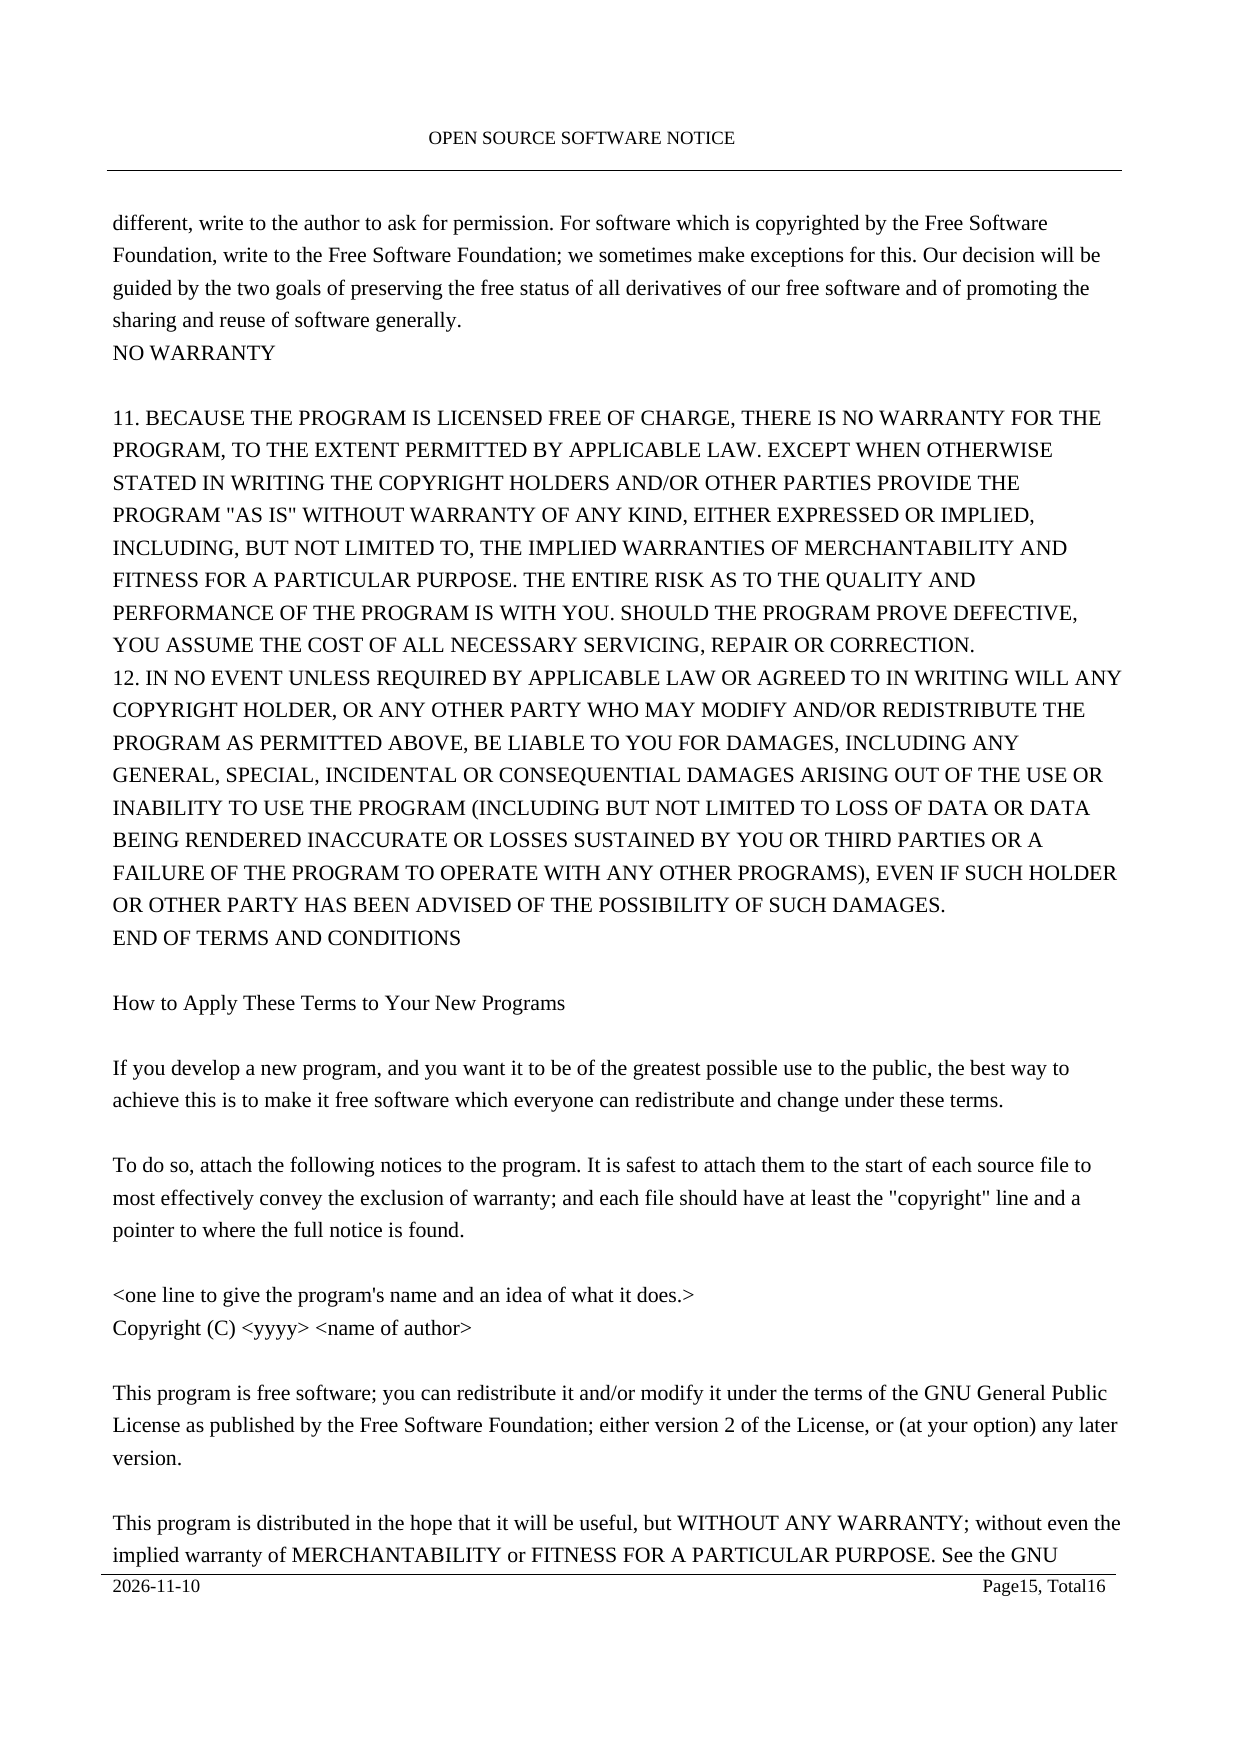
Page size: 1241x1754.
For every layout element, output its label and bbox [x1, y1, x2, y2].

text [112, 206, 1128, 1571]
